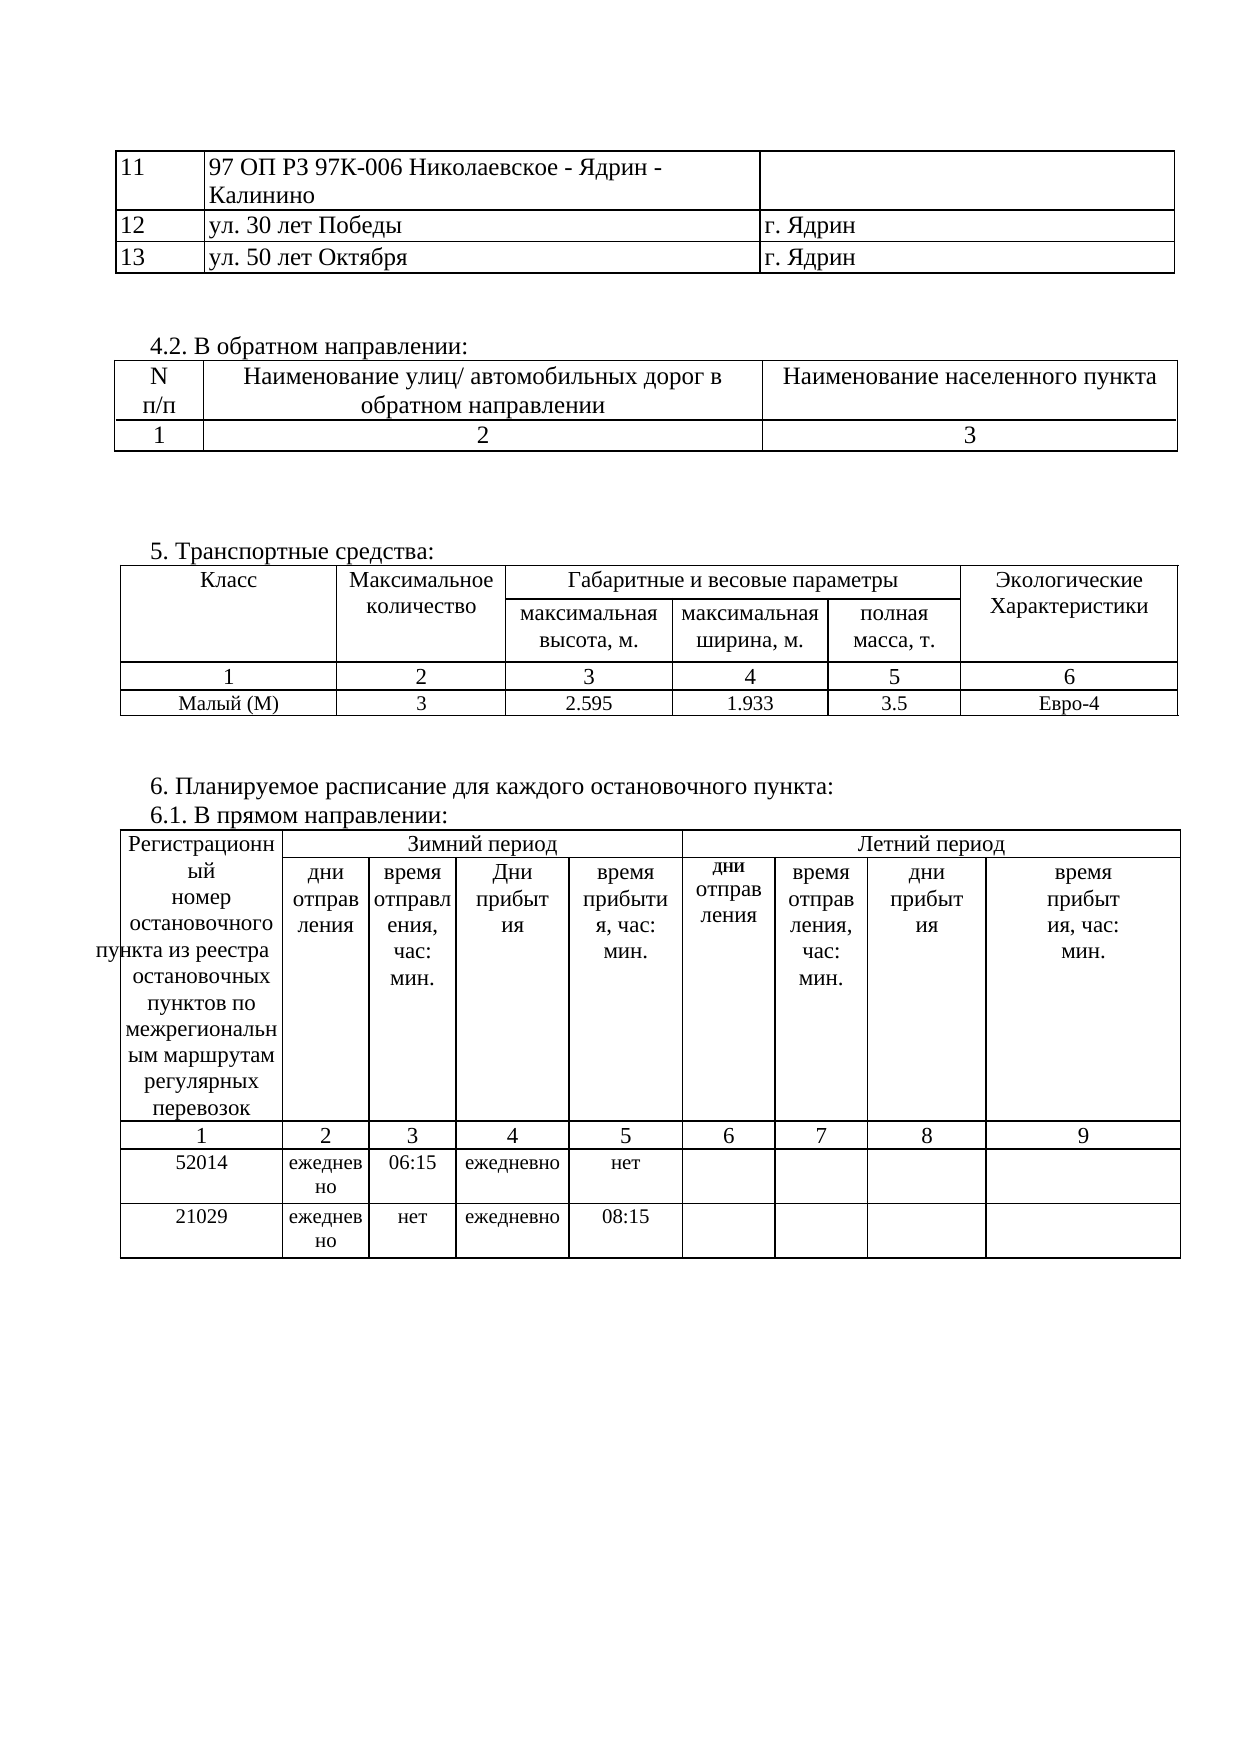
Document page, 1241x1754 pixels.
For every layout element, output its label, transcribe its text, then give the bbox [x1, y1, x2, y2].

table_cell 6 [683, 1122, 774, 1148]
table_cell 1 [121, 1122, 282, 1148]
table_cell Евро-4 [961, 691, 1177, 715]
table_cell максимальная ширина, м. [673, 600, 827, 661]
table_cell Дни прибыт ия [457, 858, 568, 1120]
table_cell нет [570, 1150, 682, 1203]
table_header Летний период [683, 831, 1180, 857]
table_cell 1 [121, 663, 336, 689]
table_cell [683, 1204, 774, 1257]
table_cell [776, 1150, 867, 1203]
table_cell время отправл ения, час: мин. [370, 858, 455, 1120]
table_cell 5 [829, 663, 960, 689]
table_cell [868, 1204, 985, 1257]
table_cell 7 [776, 1122, 867, 1148]
table_cell 1.933 [673, 691, 827, 715]
table_cell [761, 152, 1174, 209]
table_header Наименование населенного пункта [763, 361, 1177, 419]
table_header Наименование улиц/ автомобильных дорог в обратном направлении [204, 361, 762, 419]
table_cell 3 [506, 663, 672, 689]
table_cell 52014 [121, 1150, 282, 1203]
table_cell 6 [961, 663, 1177, 689]
table_header Регистрационный номер остановочного пункта из реестра остановочных пунктов по межрегиональным маршрутам регулярных перевозок [121, 831, 282, 1120]
table_cell 3.5 [829, 691, 960, 715]
table_cell ул. 50 лет Октября [205, 242, 759, 272]
table_cell нет [370, 1204, 455, 1257]
table_cell 12 [117, 211, 204, 241]
table_cell дни прибыт ия [868, 858, 985, 1120]
table_header Экологические Характеристики [961, 566, 1177, 661]
table_cell 08:15 [570, 1204, 682, 1257]
table_cell максимальная высота, м. [506, 600, 672, 661]
table_cell ежедневно [457, 1150, 568, 1203]
table_cell 4 [673, 663, 827, 689]
table_cell 21029 [121, 1204, 282, 1257]
table_cell Малый (М) [121, 691, 336, 715]
table_cell ежедневно [457, 1204, 568, 1257]
table_cell [987, 1204, 1180, 1257]
table_cell 2 [337, 663, 505, 689]
table_header N п/п [115, 361, 203, 419]
table_cell 11 [117, 152, 204, 209]
table_cell 1 [115, 420, 203, 450]
table_cell дни отправ ления [283, 858, 368, 1120]
table_cell [683, 1150, 774, 1203]
table_cell 5 [570, 1122, 682, 1148]
table_cell 3 [370, 1122, 455, 1148]
table_header Зимний период [283, 831, 682, 857]
table_cell 13 [117, 242, 204, 272]
text 6. Планируемое расписание для каждого остановочного пункта: [150, 771, 1090, 800]
table_cell 2.595 [506, 691, 672, 715]
table_cell время прибыт ия, час: мин. [987, 858, 1180, 1120]
table_cell 8 [868, 1122, 985, 1148]
table_cell время прибыти я, час: мин. [570, 858, 682, 1120]
table_cell [776, 1204, 867, 1257]
table_cell ул. 30 лет Победы [205, 211, 759, 241]
table_header Максимальное количество [337, 566, 505, 661]
table_cell время отправ ления, час: мин. [776, 858, 867, 1120]
table_cell ДНИ отправ ления [683, 858, 774, 1120]
text 4.2. В обратном направлении: [150, 331, 1090, 360]
table_cell [868, 1150, 985, 1203]
text 6.1. В прямом направлении: [150, 800, 1090, 829]
table_header Габаритные и весовые параметры [506, 566, 960, 598]
table_cell 06:15 [370, 1150, 455, 1203]
table_cell г. Ядрин [761, 242, 1174, 272]
table_cell 3 [763, 419, 1177, 450]
table_cell 2 [283, 1122, 368, 1148]
table_header Класс [121, 566, 336, 661]
table_cell г. Ядрин [761, 211, 1174, 241]
table_cell 97 ОП РЗ 97К-006 Николаевское - Ядрин - Калинино [205, 152, 759, 209]
table_cell [987, 1150, 1180, 1203]
table_cell 9 [987, 1122, 1180, 1148]
table_cell 4 [457, 1122, 568, 1148]
text 5. Транспортные средства: [150, 536, 1090, 564]
table_cell ежедневно [283, 1150, 368, 1203]
table_cell 2 [204, 421, 762, 450]
table_cell полная масса, т. [829, 600, 960, 661]
table_cell 3 [337, 691, 505, 715]
table_cell ежедневно [283, 1204, 368, 1257]
